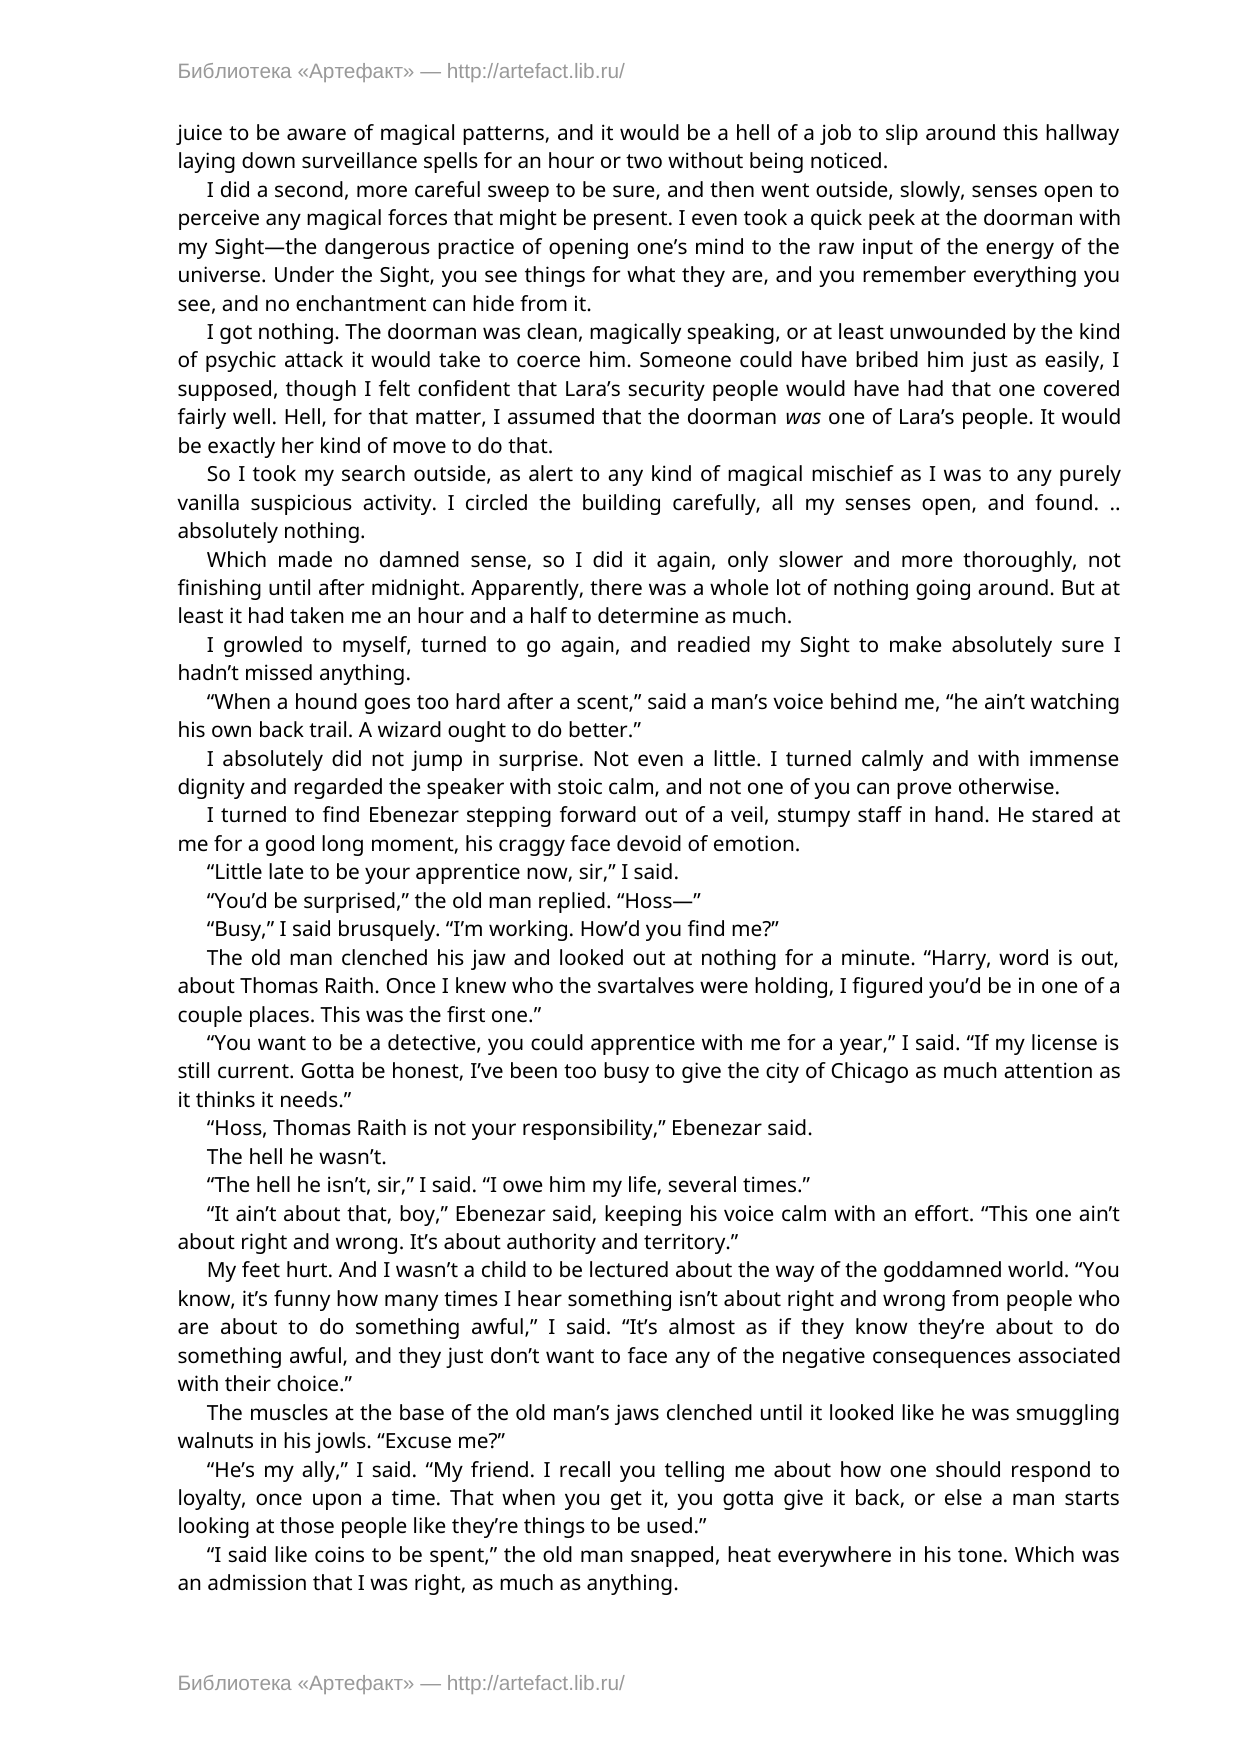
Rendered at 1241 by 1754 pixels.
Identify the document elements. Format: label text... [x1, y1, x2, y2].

text “Busy,” I said brusquely. “I’m working. How’d you find me?” [177, 914, 1122, 943]
text “It ain’t about that, boy,” Ebenezar said, keeping his voice calm with an effort. “This one ain’t about right and wrong. It’s about authority and territory.” [177, 1199, 1122, 1256]
text I did a second, more careful sweep to be sure, and then went outside, slowly, senses open to perceive any magical forces that might be present. I even took a quick peek at the doorman with my Sight—the dangerous practice of opening one’s mind to the raw input of the energy of the universe. Under the Sight, you see things for what they are, and you remember everything you see, and no enchantment can hide from it. [177, 175, 1122, 317]
text “He’s my ally,” I said. “My friend. I recall you telling me about how one should respond to loyalty, once upon a time. That when you get it, you gotta give it back, or else a man starts looking at those people like they’re things to be used.” [177, 1455, 1122, 1540]
text My feet hurt. And I wasn’t a child to be lectured about the way of the goddamned world. “You know, it’s funny how many times I hear something isn’t about right and wrong from people who are about to do something awful,” I said. “It’s almost as if they know they’re about to do something awful, and they just don’t want to face any of the negative consequences associated with their choice.” [177, 1256, 1122, 1398]
text So I took my search outside, as alert to any kind of magical mischief as I was to any purely vanilla suspicious activity. I circled the building carefully, all my senses open, and found. .. absolutely nothing. [177, 459, 1122, 545]
text The muscles at the base of the old man’s jaws clenched until it looked like he was smuggling walnuts in his jowls. “Excuse me?” [177, 1398, 1122, 1455]
text “The hell he isn’t, sir,” I said. “I owe him my life, several times.” [177, 1170, 1122, 1199]
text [177, 118, 1122, 175]
text I absolutely did not jump in surprise. Not even a little. I turned calmly and with immense dignity and regarded the speaker with stoic calm, and not one of you can prove otherwise. [177, 744, 1122, 801]
text “When a hound goes too hard after a scent,” said a man’s voice behind me, “he ain’t watching his own back trail. A wizard ought to do better.” [177, 687, 1122, 744]
text “You want to be a detective, you could apprentice with me for a year,” I said. “If my license is still current. Gotta be honest, I’ve been too busy to give the city of Chicago as much attention as it thinks it needs.” [177, 1028, 1122, 1113]
text I growled to myself, turned to go again, and readied my Sight to make absolutely sure I hadn’t missed anything. [177, 630, 1122, 687]
text The old man clenched his jaw and looked out at nothing for a minute. “Harry, word is out, about Thomas Raith. Once I knew who the svartalves were holding, I figured you’d be in one of a couple places. This was the first one.” [177, 943, 1122, 1028]
text “You’d be surprised,” the old man replied. “Hoss—” [177, 886, 1122, 914]
text “Hoss, Thomas Raith is not your responsibility,” Ebenezar said. [177, 1113, 1122, 1142]
text The hell he wasn’t. [177, 1142, 1122, 1170]
text I got nothing. The doorman was clean, magically speaking, or at least unwounded by the kind of psychic attack it would take to coerce him. Someone could have bribed him just as easily, I supposed, though I felt confident that Lara’s security people would have had that one covered fairly well. Hell, for that matter, I assumed that the doorman was one of Lara’s people. It would be exactly her kind of move to do that. [177, 317, 1122, 459]
text “I said like coins to be spent,” the old man snapped, heat everywhere in his tone. Which was an admission that I was right, as much as anything. [177, 1540, 1122, 1597]
text Which made no damned sense, so I did it again, only slower and more thoroughly, not finishing until after midnight. Apparently, there was a whole lot of nothing going around. But at least it had taken me an hour and a half to determine as much. [177, 545, 1122, 630]
text “Little late to be your apprentice now, sir,” I said. [177, 857, 1122, 886]
text I turned to find Ebenezar stepping forward out of a veil, stumpy staff in hand. He stared at me for a good long moment, his craggy face devoid of emotion. [177, 801, 1122, 857]
